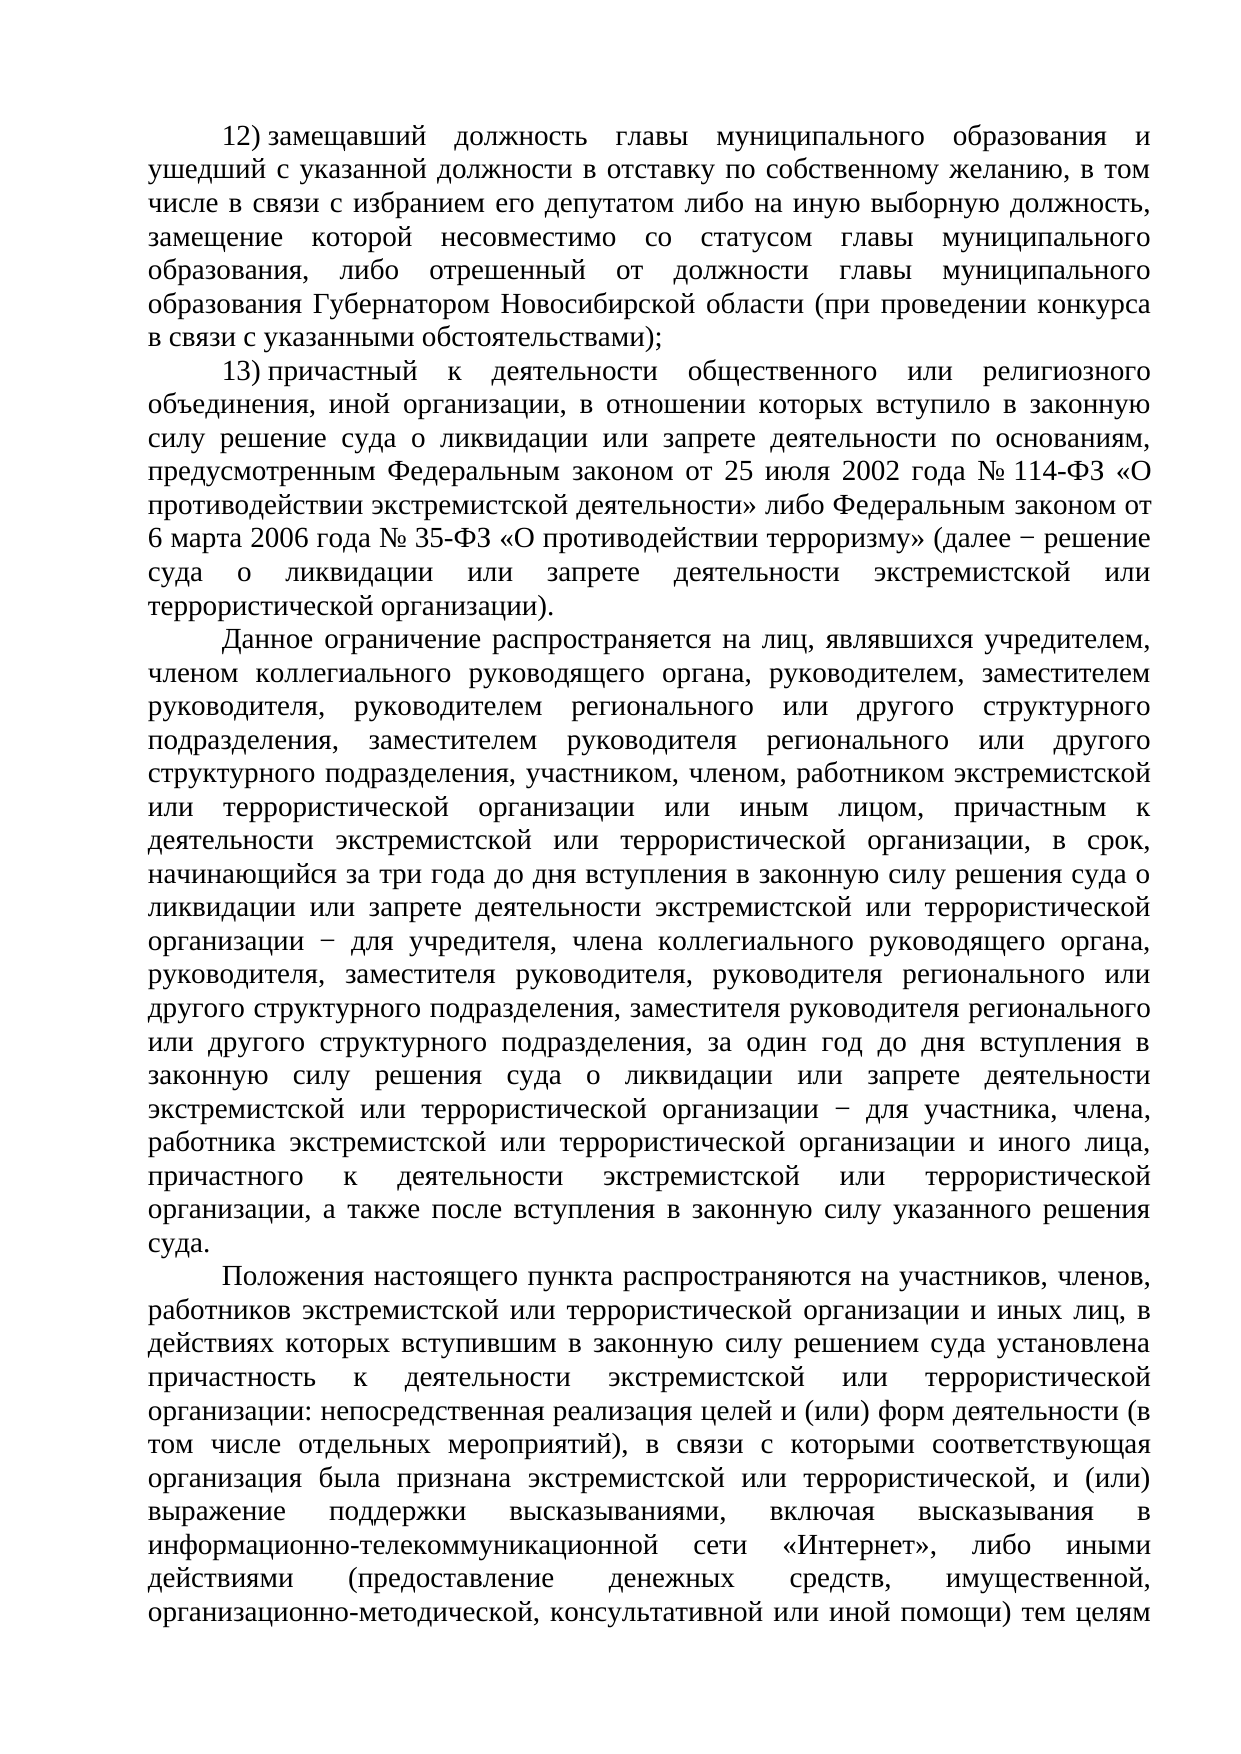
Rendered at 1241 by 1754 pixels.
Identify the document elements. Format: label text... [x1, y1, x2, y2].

text 13) причастный к деятельности общественного или религиозного объединения, иной организации, в отношении которых вступило в законную силу решение суда о ликвидации или запрете деятельности по основаниям, предусмотренным Федеральным законом от 25 июля 2002 года № 114-ФЗ «О противодействии экстремистской деятельности» либо Федеральным законом от 6 марта 2006 года № 35-ФЗ «О противодействии терроризму» (далее − решение суда о ликвидации или запрете деятельности экстремистской или террористической организации). [148, 353, 1152, 621]
text 12) замещавший должность главы муниципального образования и ушедший с указанной должности в отставку по собственному желанию, в том числе в связи с избранием его депутатом либо на иную выборную должность, замещение которой несовместимо со статусом главы муниципального образования, либо отрешенный от должности главы муниципального образования Губернатором Новосибирской области (при проведении конкурса в связи с указанными обстоятельствами); [148, 118, 1152, 353]
text Данное ограничение распространяется на лиц, являвшихся учредителем, членом коллегиального руководящего органа, руководителем, заместителем руководителя, руководителем регионального или другого структурного подразделения, заместителем руководителя регионального или другого структурного подразделения, участником, членом, работником экстремистской или террористической организации или иным лицом, причастным к деятельности экстремистской или террористической организации, в срок, начинающийся за три года до дня вступления в законную силу решения суда о ликвидации или запрете деятельности экстремистской или террористической организации − для учредителя, члена коллегиального руководящего органа, руководителя, заместителя руководителя, руководителя регионального или другого структурного подразделения, заместителя руководителя регионального или другого структурного подразделения, за один год до дня вступления в законную силу решения суда о ликвидации или запрете деятельности экстремистской или террористической организации − для участника, члена, работника экстремистской или террористической организации и иного лица, причастного к деятельности экстремистской или террористической организации, а также после вступления в законную силу указанного решения суда. [148, 621, 1152, 1258]
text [148, 1258, 1152, 1627]
